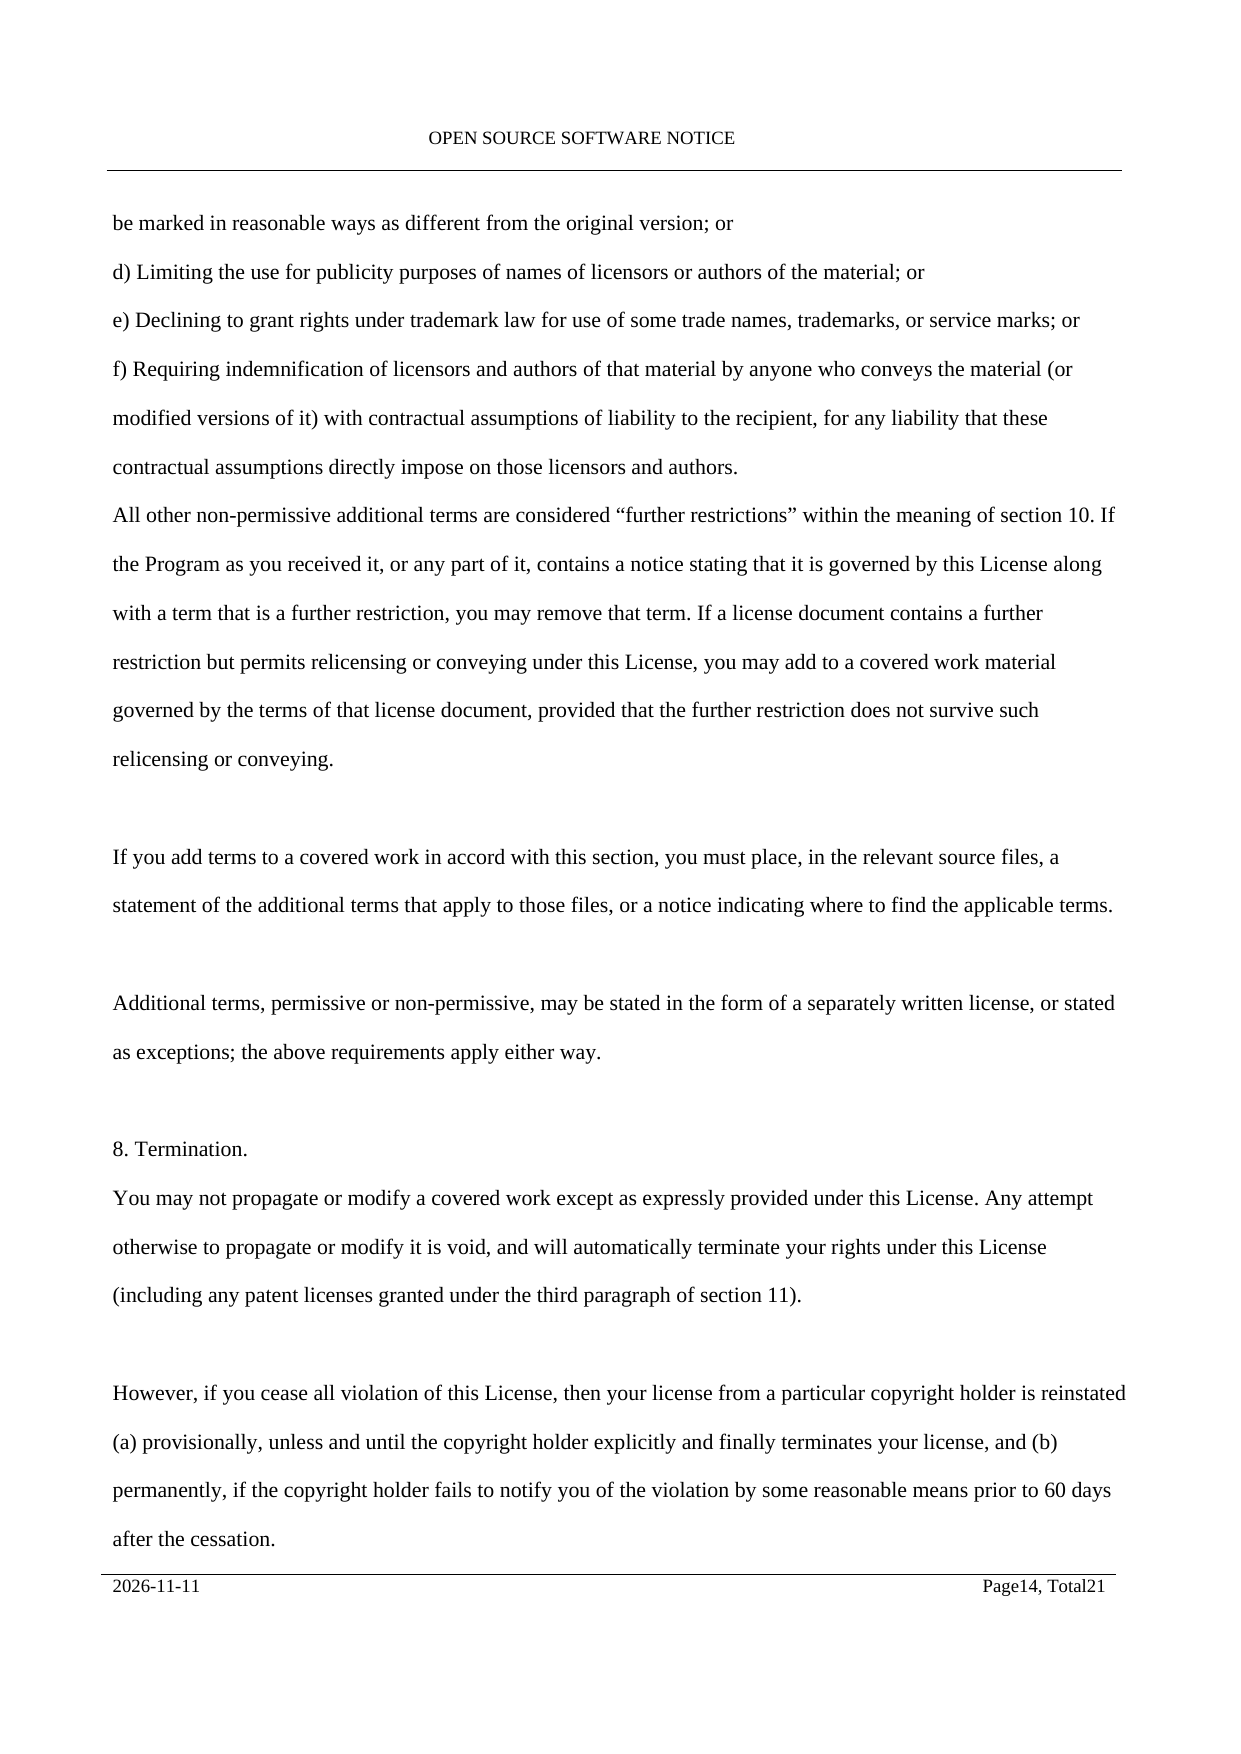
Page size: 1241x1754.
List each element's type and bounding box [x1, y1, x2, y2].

text [112, 206, 1128, 1555]
